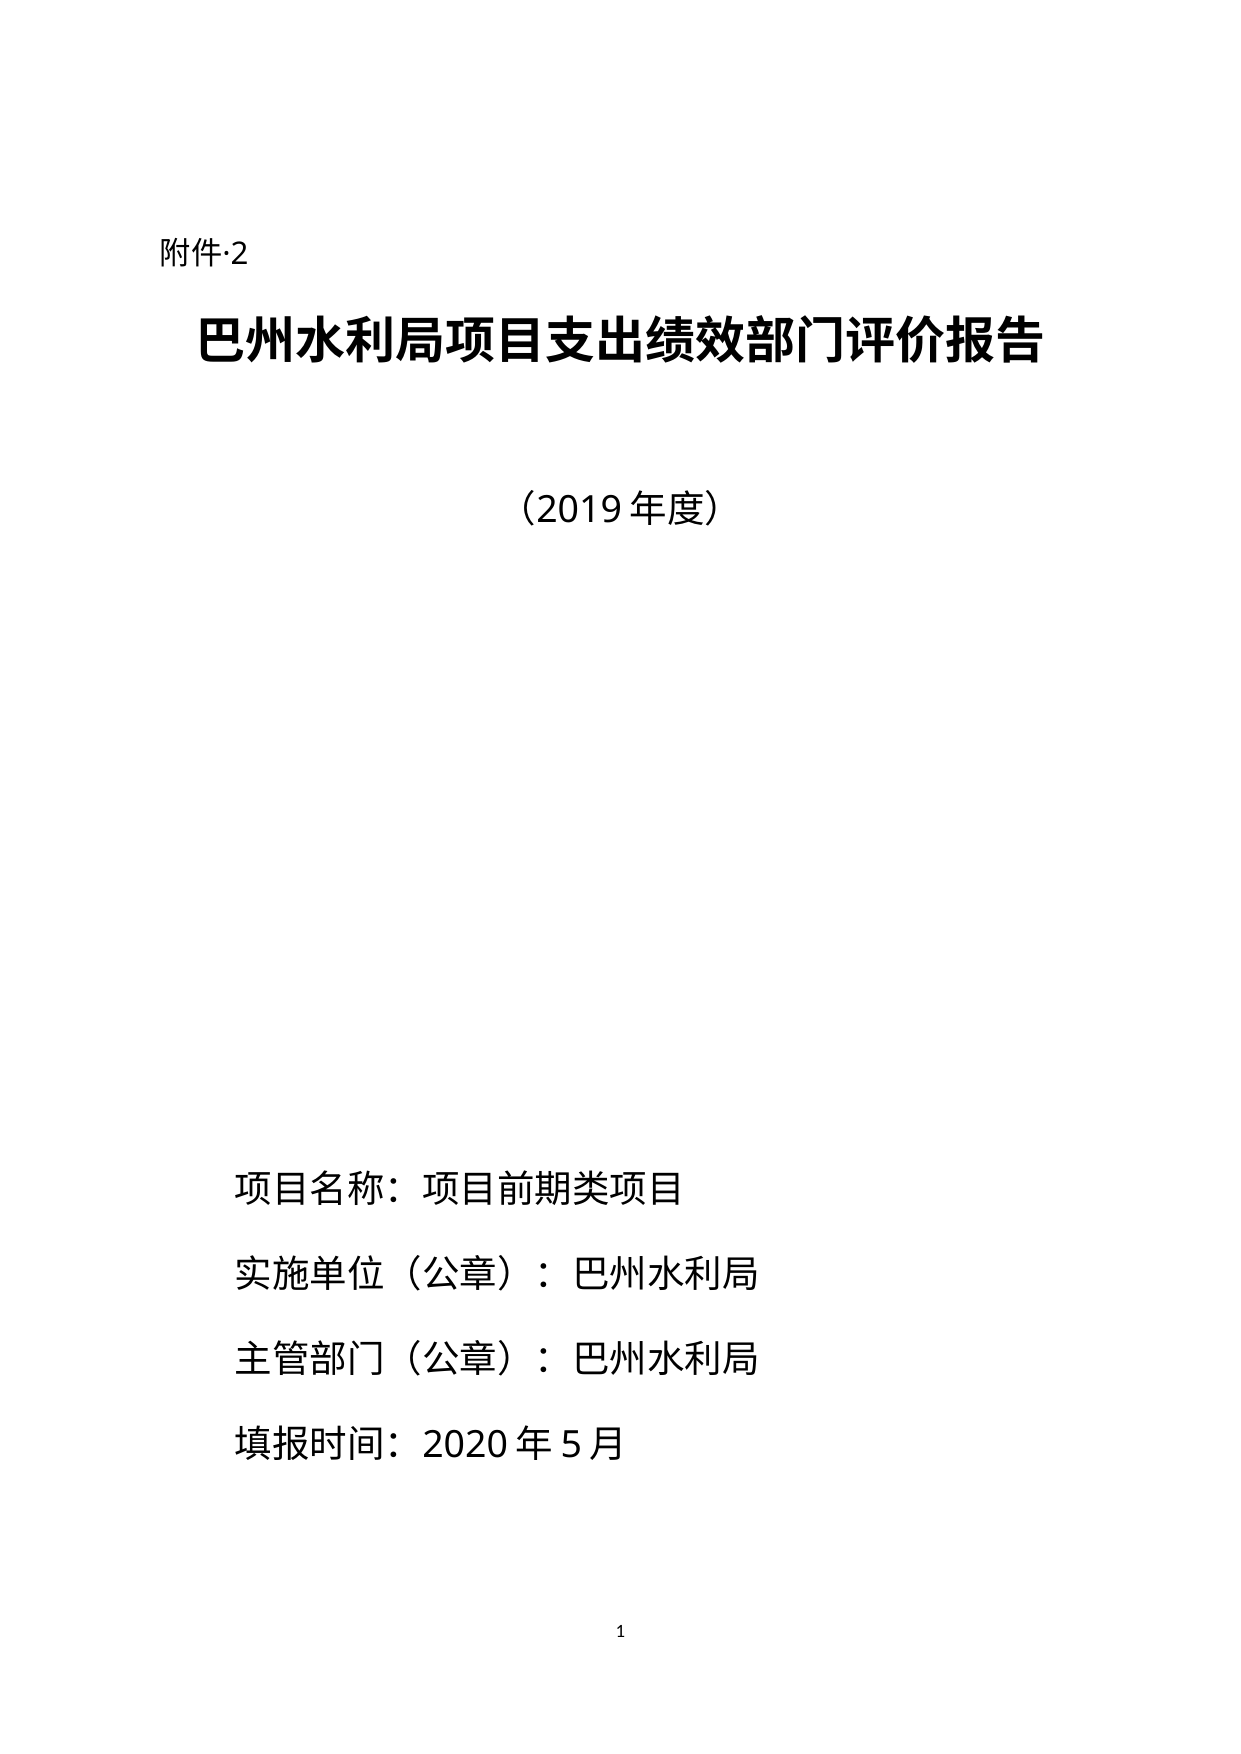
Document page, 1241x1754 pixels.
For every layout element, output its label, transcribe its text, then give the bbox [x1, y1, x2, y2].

text 项目名称：项目前期类项目 [234, 1144, 1003, 1229]
text 巴州水利局项目支出绩效部门评价报告 [159, 294, 1081, 379]
text 填报时间：2020年5月 [159, 1399, 1081, 1484]
text 实施单位（公章）：巴州水利局 [159, 1229, 1081, 1314]
text （2019年度） [159, 464, 1081, 549]
text 主管部门（公章）：巴州水利局 [159, 1314, 1081, 1399]
text 附件·2 [159, 209, 1081, 294]
